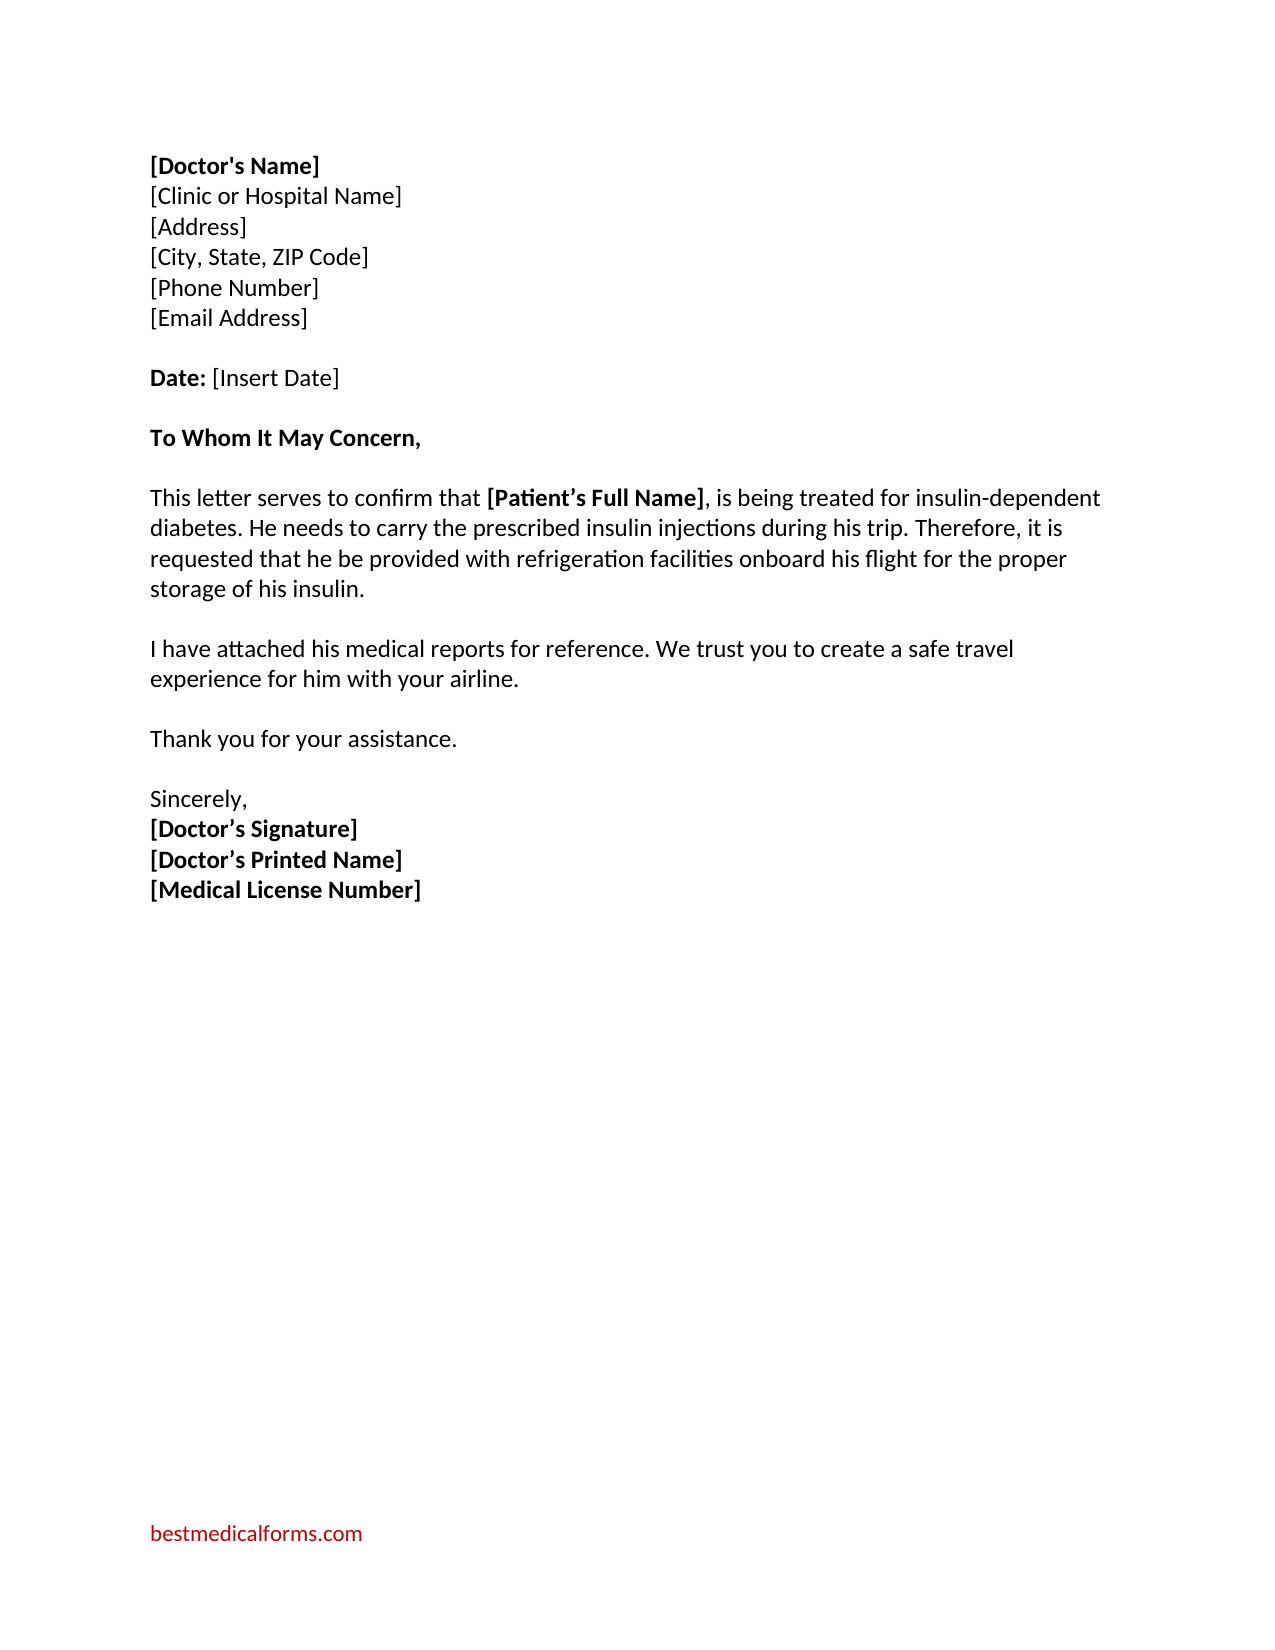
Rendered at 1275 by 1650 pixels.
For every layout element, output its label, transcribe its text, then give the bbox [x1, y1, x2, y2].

text [Doctor's Name] [Clinic or Hospital Name] [Address] [City, State, ZIP Code] [Phone Number] [Email Address] [150, 150, 1125, 333]
text Date: [Insert Date] [150, 362, 1125, 393]
text Thank you for your assistance. [150, 723, 1125, 754]
text To Whom It May Concern, [150, 422, 1125, 452]
text Sincerely, [Doctor’s Signature] [Doctor’s Printed Name] [Medical License Number] [150, 783, 1125, 905]
text I have attached his medical reports for reference. We trust you to create a safe travel experience for him with your airline. [150, 633, 1125, 694]
text This letter serves to confirm that [Patient’s Full Name], is being treated for insulin-dependent diabetes. He needs to carry the prescribed insulin injections during his trip. Therefore, it is requested that he be provided with refrigeration facilities onboard his flight for the proper storage of his insulin. [150, 482, 1125, 604]
